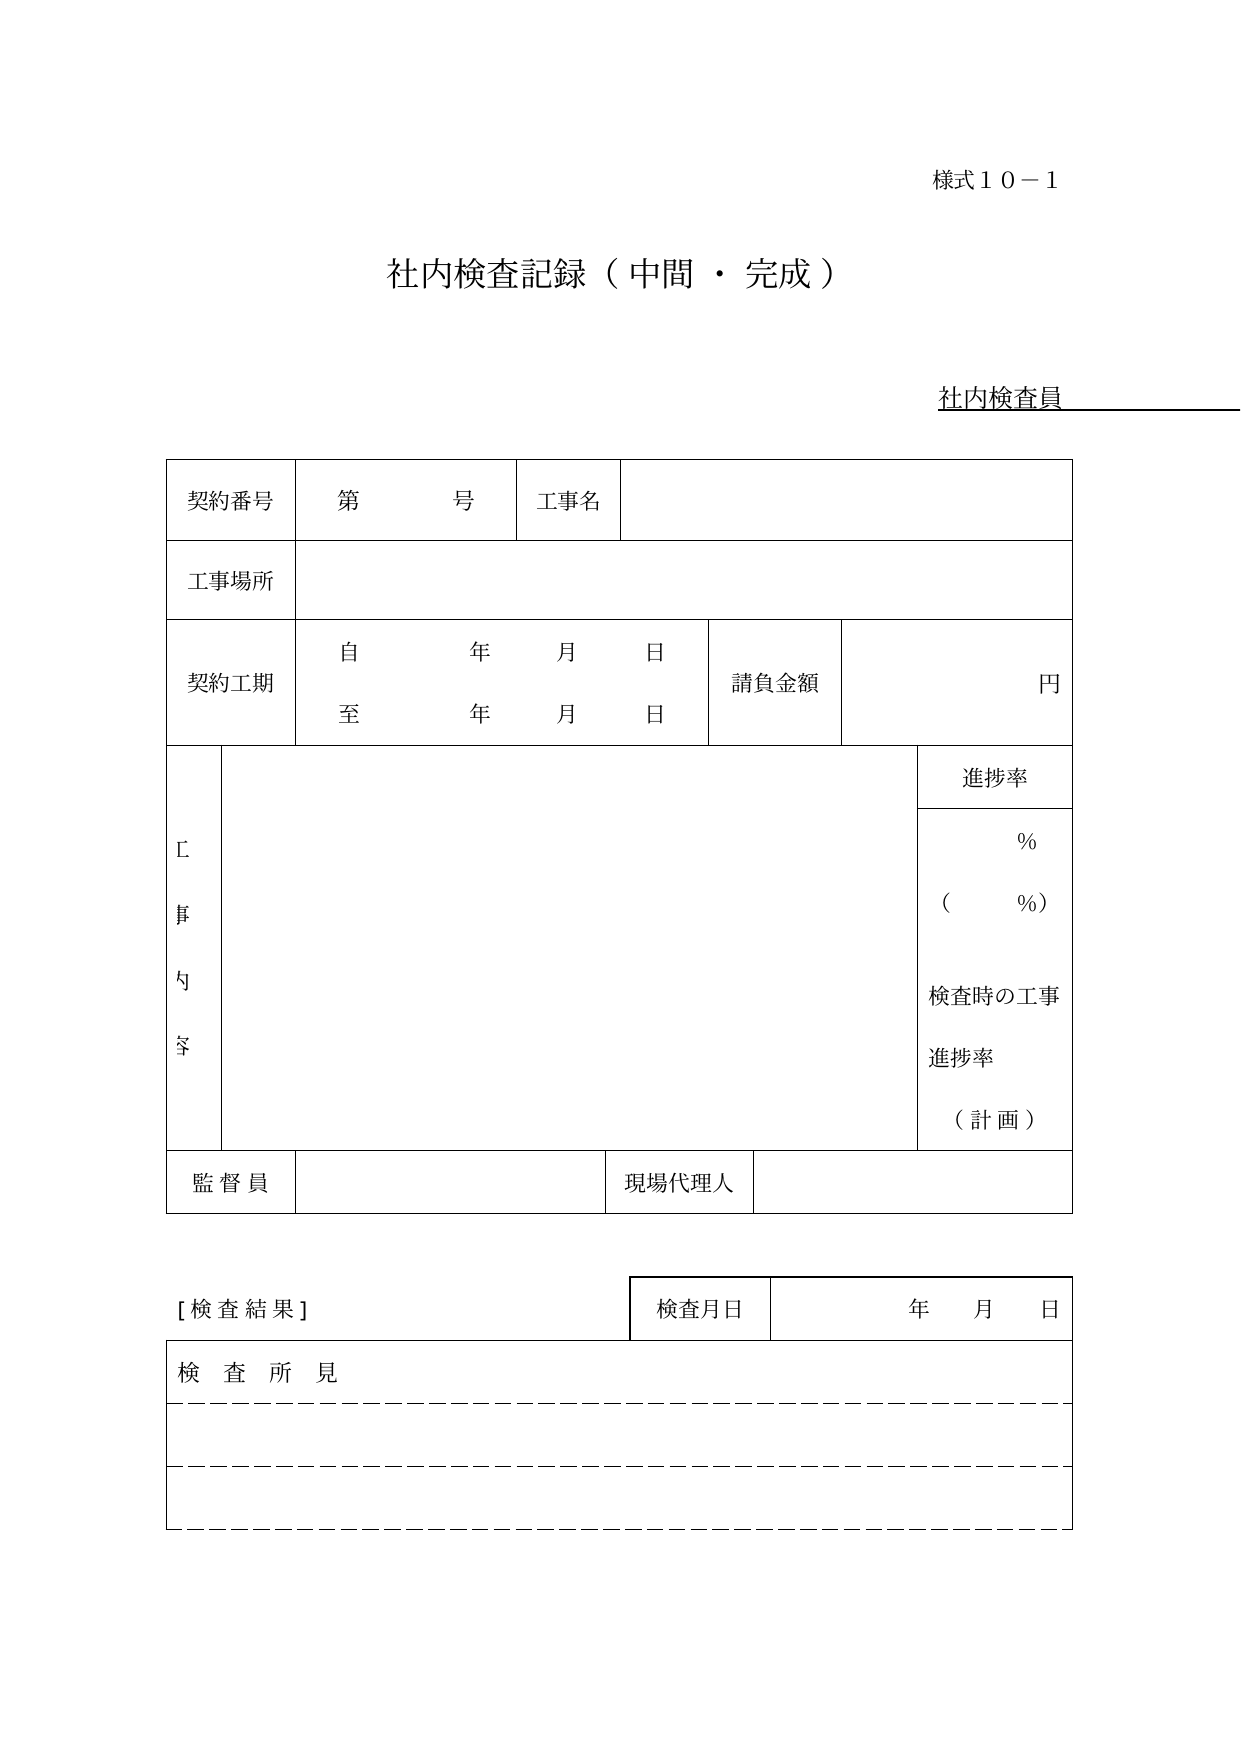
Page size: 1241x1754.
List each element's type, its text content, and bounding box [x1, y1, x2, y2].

table_cell [296, 1151, 605, 1213]
table_header 検査月日 [631, 1278, 770, 1339]
table_cell ％ （ ％） 検査時の工事 進捗率 （ 計 画 ） [918, 809, 1072, 1150]
table_cell 契約工期 [167, 620, 295, 744]
table_cell 工 事 内 容 [167, 746, 221, 1150]
table_cell 自 年 月 日 至 年 月 日 [296, 620, 708, 744]
text 様式１０－１ [177, 148, 1063, 210]
text 社内検査記録（ 中間 ・ 完成 ） [177, 241, 1063, 303]
table_cell [167, 1403, 1072, 1466]
table_cell 進捗率 [918, 746, 1072, 808]
table_header 年 月 日 [771, 1278, 1072, 1339]
table_cell [296, 541, 1072, 619]
table_cell 請負金額 [709, 620, 841, 744]
table_header 第 号 [296, 460, 516, 540]
table_header [ 検 査 結 果 ] [166, 1276, 629, 1339]
table_cell [754, 1151, 1072, 1213]
table_cell 工事場所 [167, 541, 295, 619]
table_cell [222, 746, 917, 1150]
text 社内検査員 [177, 366, 1063, 428]
table_header 契約番号 [167, 460, 295, 540]
table_header [621, 460, 1072, 540]
table_cell 現場代理人 [606, 1151, 753, 1213]
table_cell 円 [842, 620, 1072, 744]
table_cell [167, 1466, 1072, 1529]
table_header 工事名 [517, 460, 620, 540]
table_cell 検 査 所 見 [167, 1341, 1072, 1403]
table_cell 監 督 員 [167, 1151, 295, 1213]
